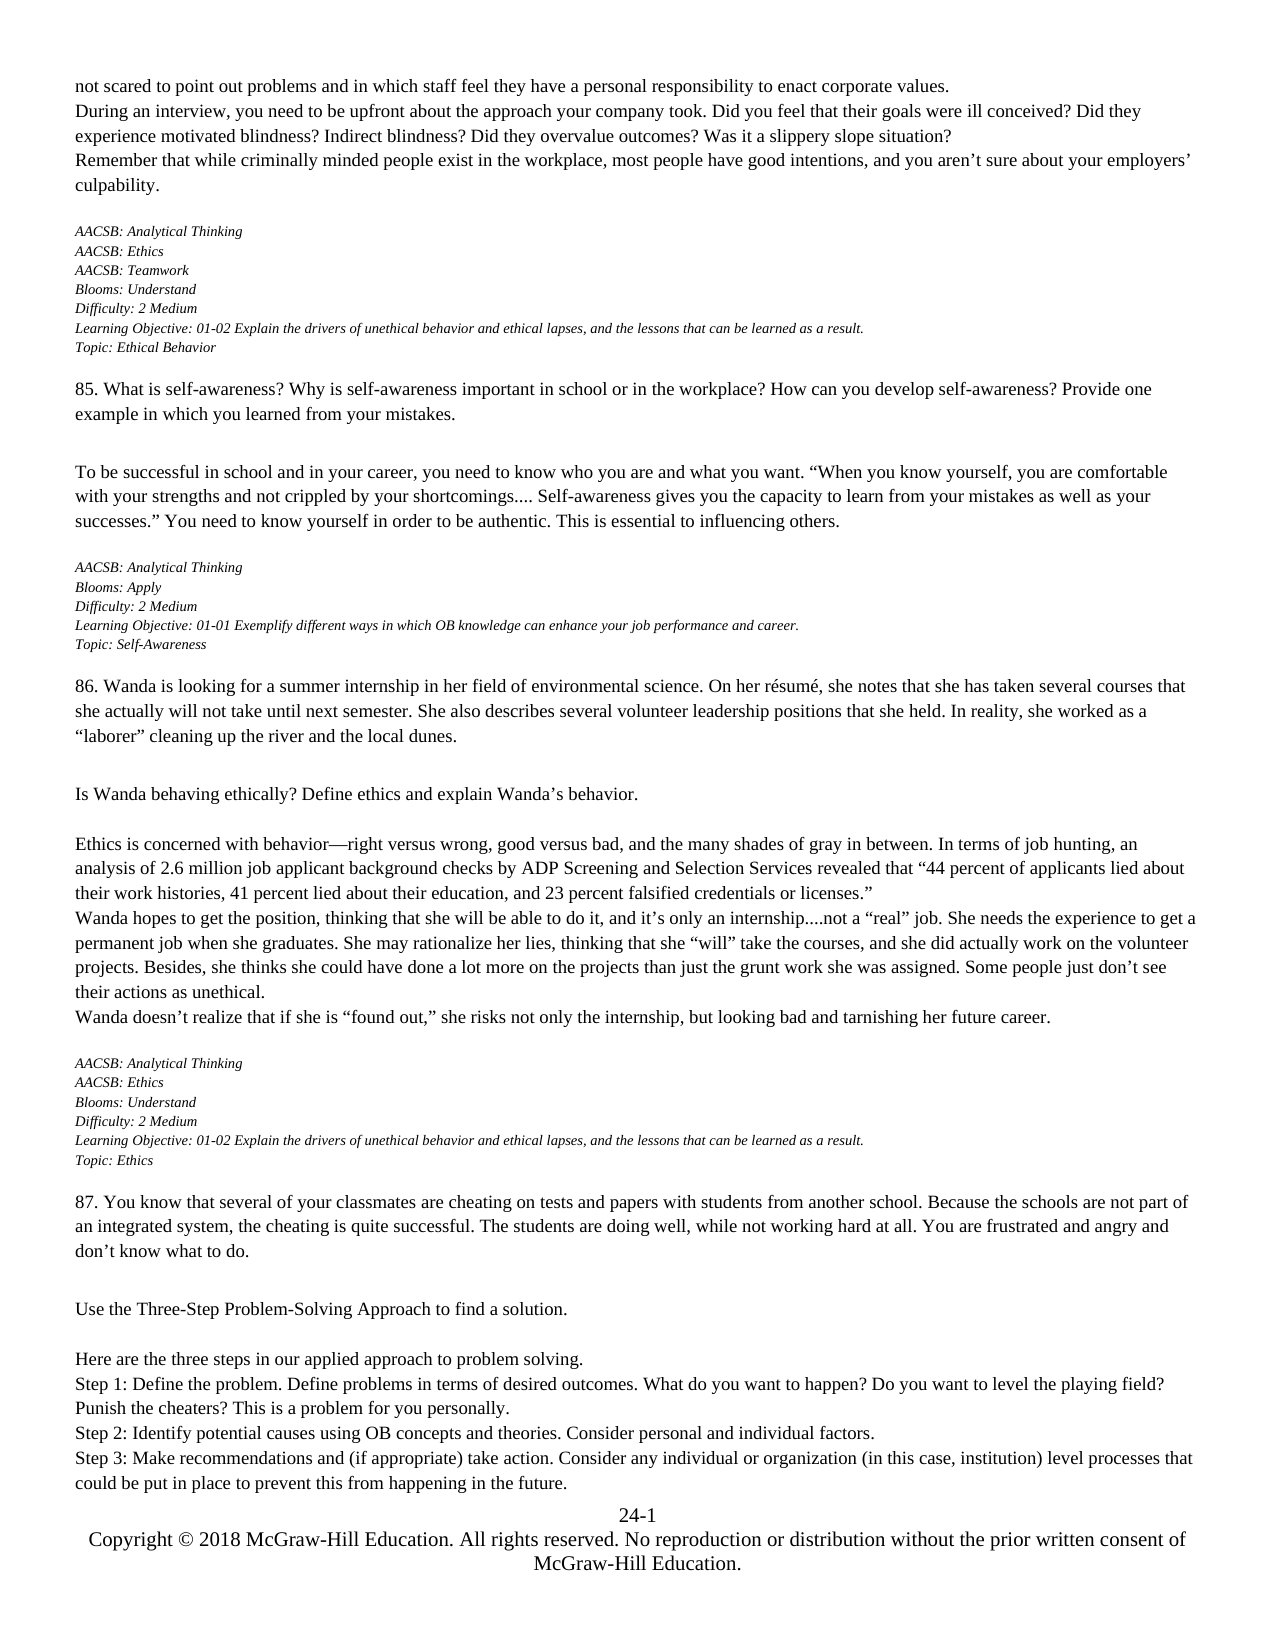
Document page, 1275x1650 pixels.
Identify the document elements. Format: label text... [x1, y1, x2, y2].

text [75, 75, 1200, 456]
text Is Wanda behaving ethically? Define ethics and explain Wanda’s behavior. Ethics is concerned with behavior—right versus wrong, good versus bad, and the many shades of gray in between. In terms of job hunting, an analysis of 2.6 million job applicant background checks by ADP Screening and Selection Services revealed that “44 percent of applicants lied about their work histories, 41 percent lied about their education, and 23 percent falsified credentials or licenses.” Wanda hopes to get the position, thinking that she will be able to do it, and it’s only an internship....not a “real” job. She needs the experience to get a permanent job when she graduates. She may rationalize her lies, thinking that she “will” take the courses, and she did actually work on the volunteer projects. Besides, she thinks she could have done a lot more on the projects than just the grunt work she was assigned. Some people just don’t see their actions as unethical. Wanda doesn’t realize that if she is “found out,” she risks not only the internship, but looking bad and tarnishing her future career. AACSB: Analytical Thinking AACSB: Ethics Blooms: Understand Difficulty: 2 Medium Learning Objective: 01-02 Explain the drivers of unethical behavior and ethical lapses, and the lessons that can be learned as a result. Topic: Ethics 87. You know that several of your classmates are cheating on tests and papers with students from another school. Because the schools are not part of an integrated system, the cheating is quite successful. The students are doing well, while not working hard at all. You are frustrated and angry and don’t know what to do. [75, 783, 1200, 1294]
text To be successful in school and in your career, you need to know who you are and what you want. “When you know yourself, you are comfortable with your strengths and not crippled by your shortcomings.... Self-awareness gives you the capacity to learn from your mistakes as well as your successes.” You need to know yourself in order to be authentic. This is essential to influencing others. AACSB: Analytical Thinking Blooms: Apply Difficulty: 2 Medium Learning Objective: 01-01 Exemplify different ways in which OB knowledge can enhance your job performance and career. Topic: Self-Awareness 86. Wanda is looking for a summer internship in her field of environmental science. On her résumé, she notes that she has taken several courses that she actually will not take until next semester. She also describes several volunteer leadership positions that she held. In reality, she worked as a “laborer” cleaning up the river and the local dunes. [75, 461, 1200, 779]
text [75, 1298, 1200, 1493]
